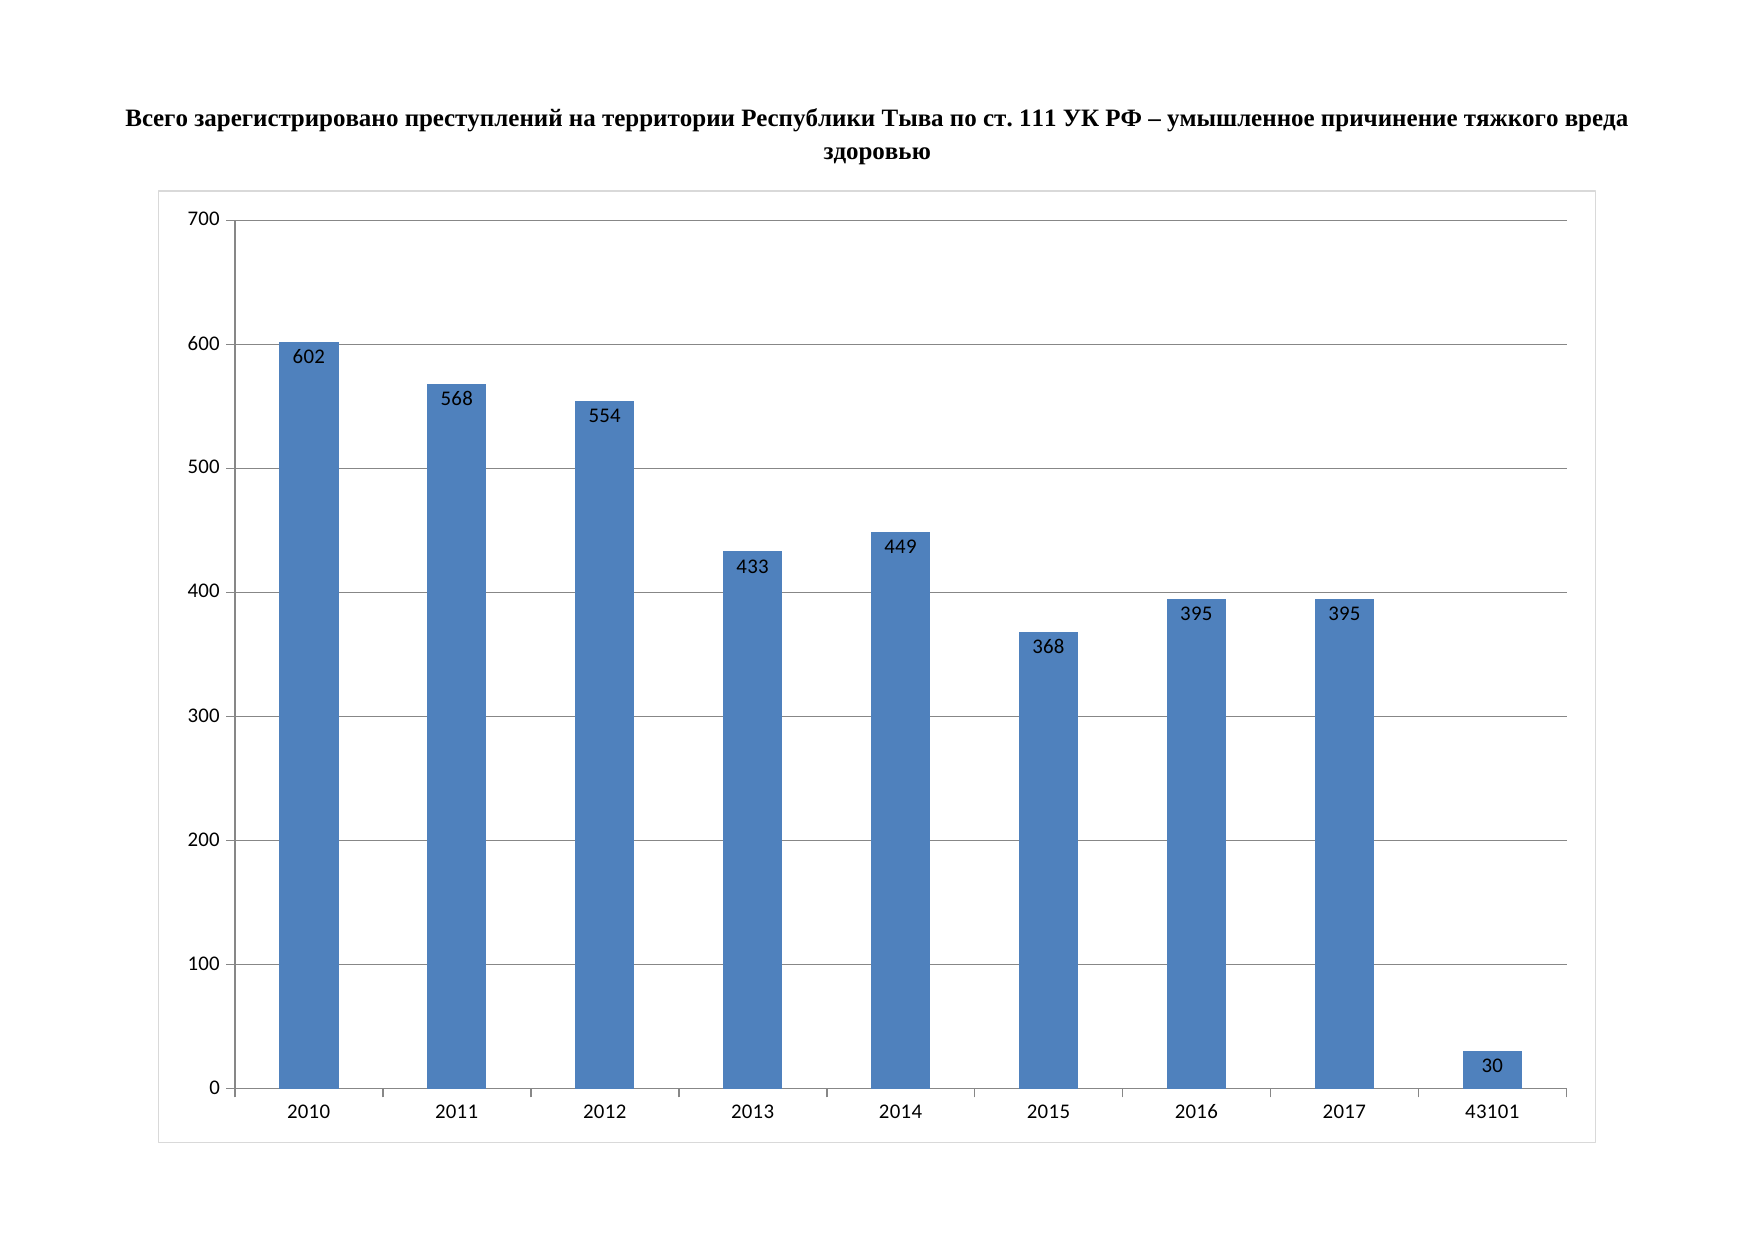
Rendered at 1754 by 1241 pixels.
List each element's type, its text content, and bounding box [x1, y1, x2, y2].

text Всего зарегистрировано преступлений на территории Республики Тыва по ст. 111 УК РФ – умышленное причинение тяжкого вреда здоровью [118, 103, 1636, 165]
